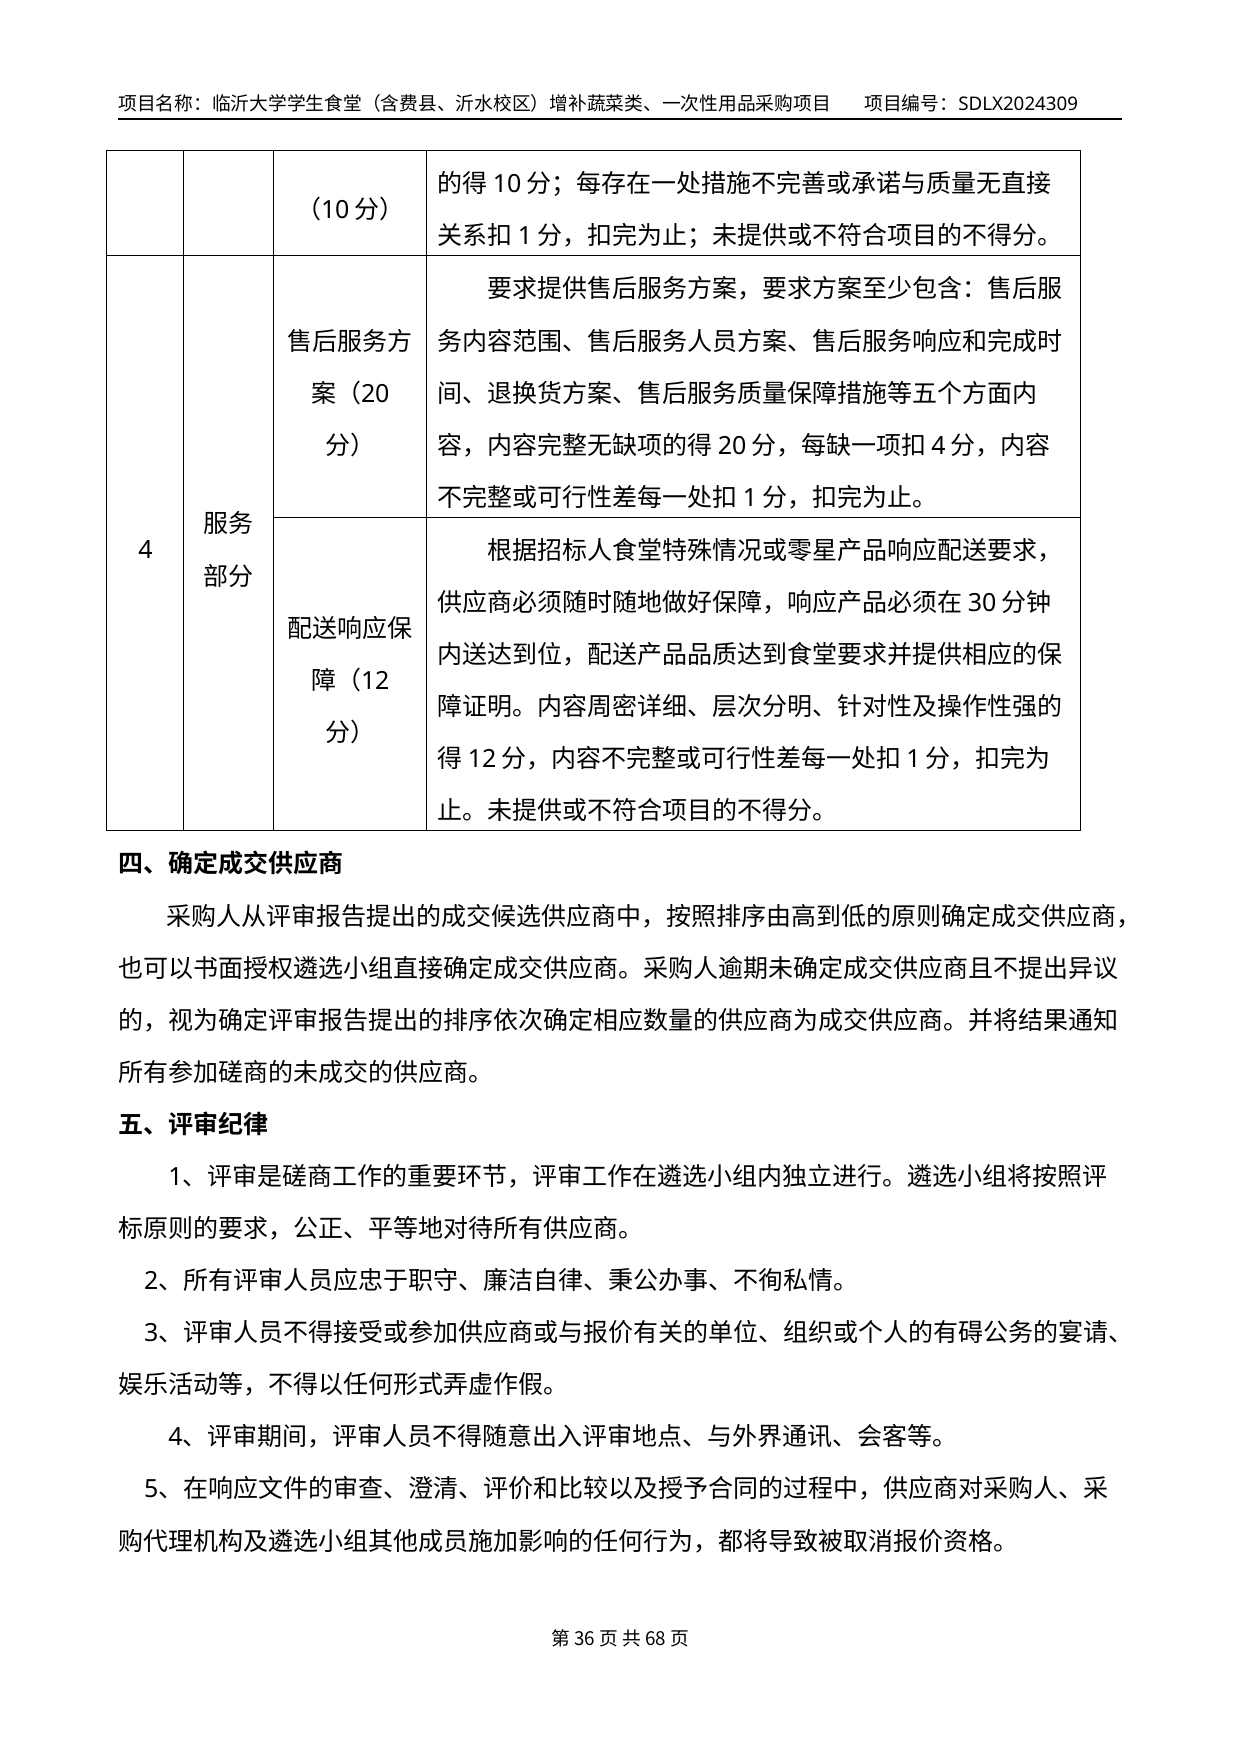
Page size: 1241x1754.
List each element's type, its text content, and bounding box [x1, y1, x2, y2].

table_cell 配送响应保障（12分） [274, 518, 426, 830]
text 五、评审纪律 [118, 1092, 1122, 1144]
text 4、评审期间，评审人员不得随意出入评审地点、与外界通讯、会客等。 [118, 1404, 1122, 1456]
table_cell 要求提供售后服务方案，要求方案至少包含：售后服务内容范围、售后服务人员方案、售后服务响应和完成时间、退换货方案、售后服务质量保障措施等五个方面内容，内容完整无缺项的得20分，每缺一项扣4分，内容不完整或可行性差每一处扣1分，扣完为止。 [427, 256, 1080, 517]
text 3、评审人员不得接受或参加供应商或与报价有关的单位、组织或个人的有碍公务的宴请、娱乐活动等，不得以任何形式弄虚作假。 [118, 1300, 1122, 1404]
text 四、确定成交供应商 [118, 831, 1122, 883]
table_cell 根据招标人食堂特殊情况或零星产品响应配送要求，供应商必须随时随地做好保障，响应产品必须在30分钟内送达到位，配送产品品质达到食堂要求并提供相应的保障证明。内容周密详细、层次分明、针对性及操作性强的得12分，内容不完整或可行性差每一处扣1分，扣完为止。未提供或不符合项目的不得分。 [427, 518, 1080, 830]
text 1、评审是磋商工作的重要环节，评审工作在遴选小组内独立进行。遴选小组将按照评标原则的要求，公正、平等地对待所有供应商。 [118, 1144, 1122, 1248]
text 采购人从评审报告提出的成交候选供应商中，按照排序由高到低的原则确定成交供应商，也可以书面授权遴选小组直接确定成交供应商。采购人逾期未确定成交供应商且不提出异议的，视为确定评审报告提出的排序依次确定相应数量的供应商为成交供应商。并将结果通知所有参加磋商的未成交的供应商。 [118, 883, 1122, 1092]
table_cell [427, 151, 1080, 255]
text 2、所有评审人员应忠于职守、廉洁自律、秉公办事、不徇私情。 [118, 1248, 1122, 1300]
table_cell 服务部分 [184, 256, 273, 830]
text 5、在响应文件的审查、澄清、评价和比较以及授予合同的过程中，供应商对采购人、采购代理机构及遴选小组其他成员施加影响的任何行为，都将导致被取消报价资格。 [118, 1456, 1122, 1560]
table_cell 质量保证承诺 （10分） [274, 151, 426, 255]
table_cell 4 [107, 256, 183, 830]
table_cell 售后服务方案（20分） [274, 256, 426, 517]
